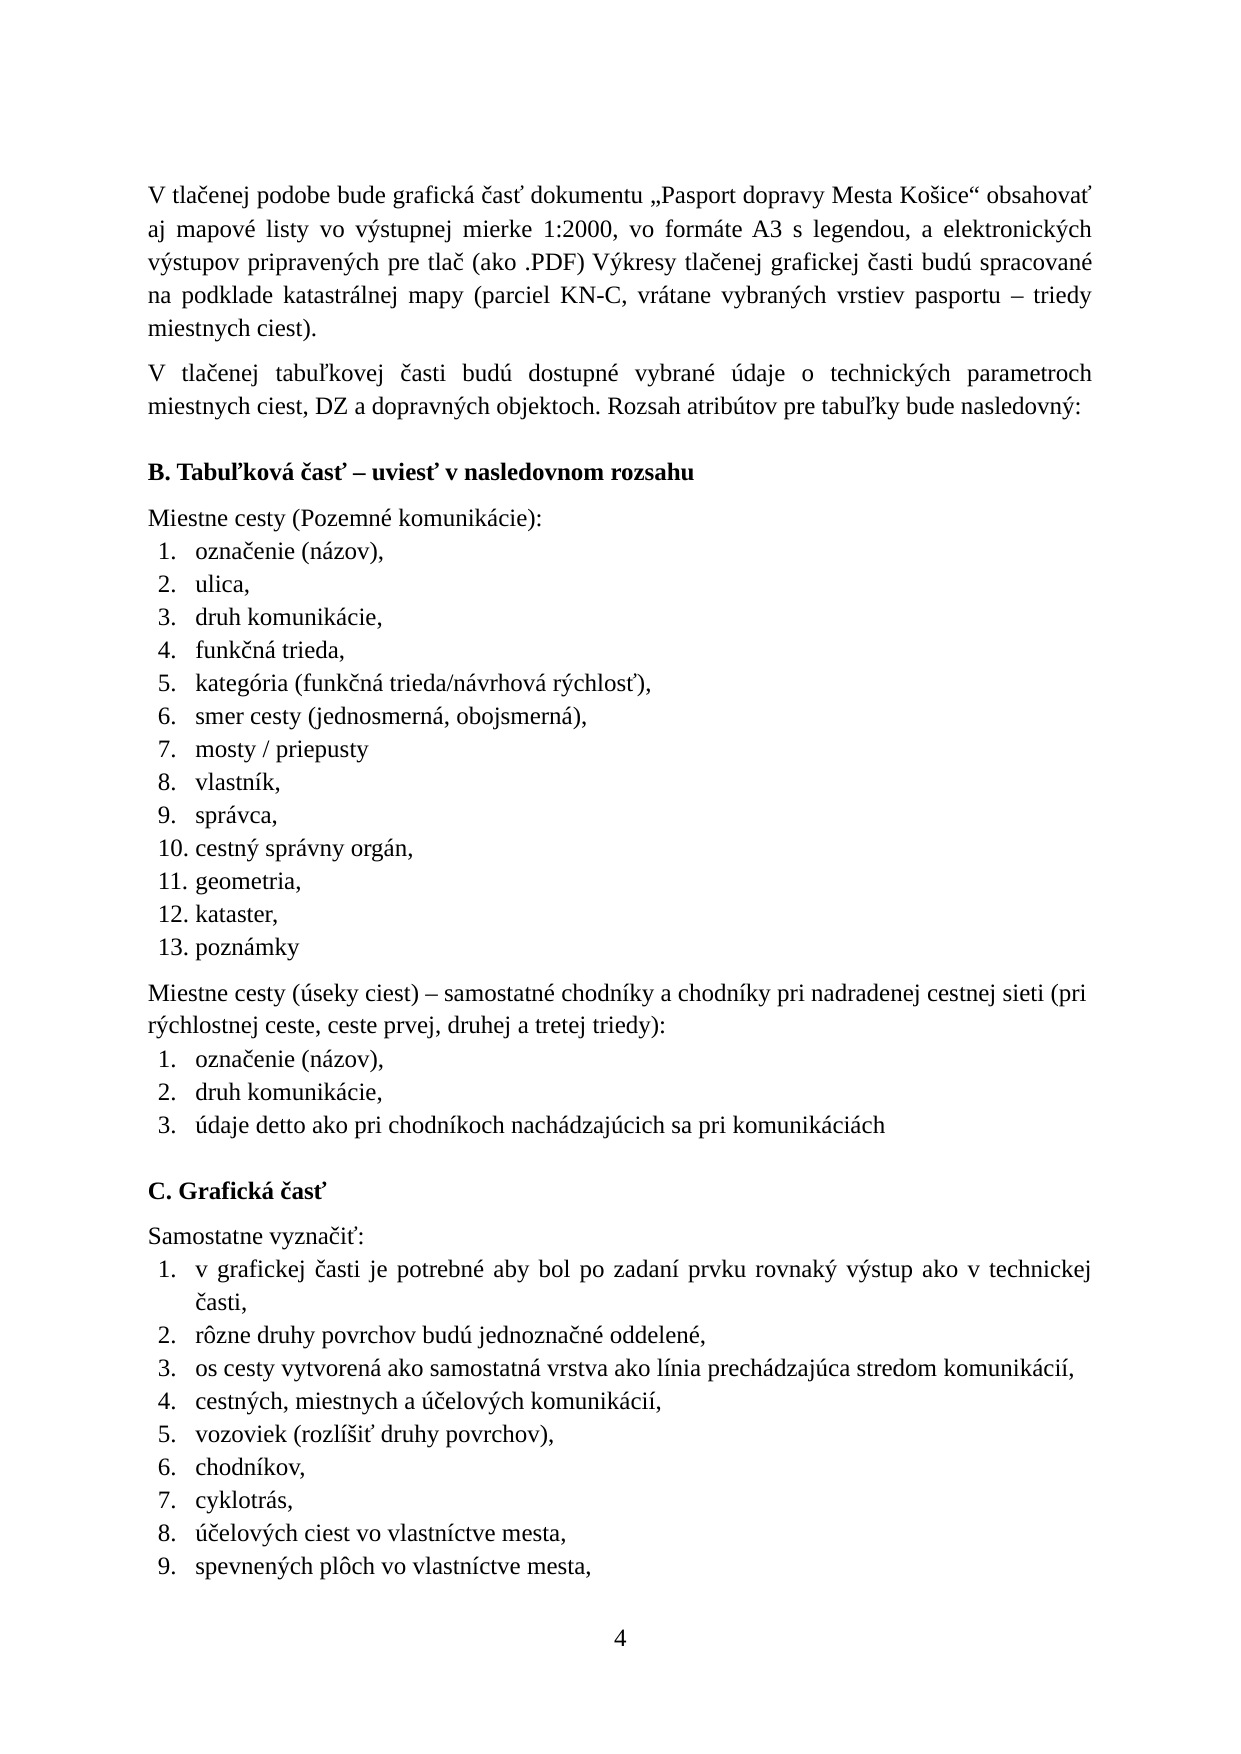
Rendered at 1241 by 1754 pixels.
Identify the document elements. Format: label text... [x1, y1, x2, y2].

list v grafickej časti je potrebné aby bol po zadaní prvku rovnaký výstup ako v technickej časti, [158, 1254, 1093, 1316]
list údaje detto ako pri chodníkoch nachádzajúcich sa pri komunikáciách [158, 1110, 1093, 1138]
text Samostatne vyznačiť: [148, 1221, 1093, 1250]
list vlastník, [158, 767, 1093, 796]
list druh komunikácie, [158, 602, 1093, 631]
list rôzne druhy povrchov budú jednoznačné oddelené, [158, 1320, 1093, 1349]
text V tlačenej podobe bude grafická časť dokumentu „Pasport dopravy Mesta Košice“ obsahovať aj mapové listy vo výstupnej mierke 1:2000, vo formáte A3 s legendou, a elektronických výstupov pripravených pre tlač (ako .PDF) Výkresy tlačenej grafickej časti budú spracované na podklade katastrálnej mapy (parciel KN-C, vrátane vybraných vrstiev pasportu – triedy miestnych ciest). [148, 148, 1093, 341]
list os cesty vytvorená ako samostatná vrstva ako línia prechádzajúca stredom komunikácií, [158, 1353, 1093, 1382]
list ulica, [158, 569, 1093, 598]
list účelových ciest vo vlastníctve mesta, [158, 1518, 1093, 1547]
list cyklotrás, [158, 1485, 1093, 1514]
list geometria, [158, 866, 1093, 895]
list spevnených plôch vo vlastníctve mesta, [158, 1551, 1093, 1580]
list vozoviek (rozlíšiť druhy povrchov), [158, 1419, 1093, 1448]
text Miestne cesty (Pozemné komunikácie): [148, 503, 1093, 532]
list poznámky [158, 932, 1093, 961]
list označenie (názov), [158, 1044, 1093, 1072]
list smer cesty (jednosmerná, obojsmerná), [158, 701, 1093, 730]
text C. Grafická časť [148, 1176, 1093, 1204]
list druh komunikácie, [158, 1077, 1093, 1105]
text Miestne cesty (úseky ciest) – samostatné chodníky a chodníky pri nadradenej cestnej sieti (pri rýchlostnej ceste, ceste prvej, druhej a tretej triedy): [148, 978, 1093, 1039]
list kategória (funkčná trieda/návrhová rýchlosť), [158, 668, 1093, 697]
list funkčná trieda, [158, 635, 1093, 664]
list cestný správny orgán, [158, 833, 1093, 862]
list správca, [158, 800, 1093, 829]
text B. Tabuľková časť – uviesť v nasledovnom rozsahu [148, 457, 1093, 486]
list označenie (názov), [158, 536, 1093, 564]
list cestných, miestnych a účelových komunikácií, [158, 1386, 1093, 1415]
list chodníkov, [158, 1452, 1093, 1481]
list mosty / priepusty [158, 734, 1093, 763]
list kataster, [158, 899, 1093, 928]
text V tlačenej tabuľkovej časti budú dostupné vybrané údaje o technických parametroch miestnych ciest, DZ a dopravných objektoch. Rozsah atribútov pre tabuľky bude nasledovný: [148, 358, 1093, 420]
